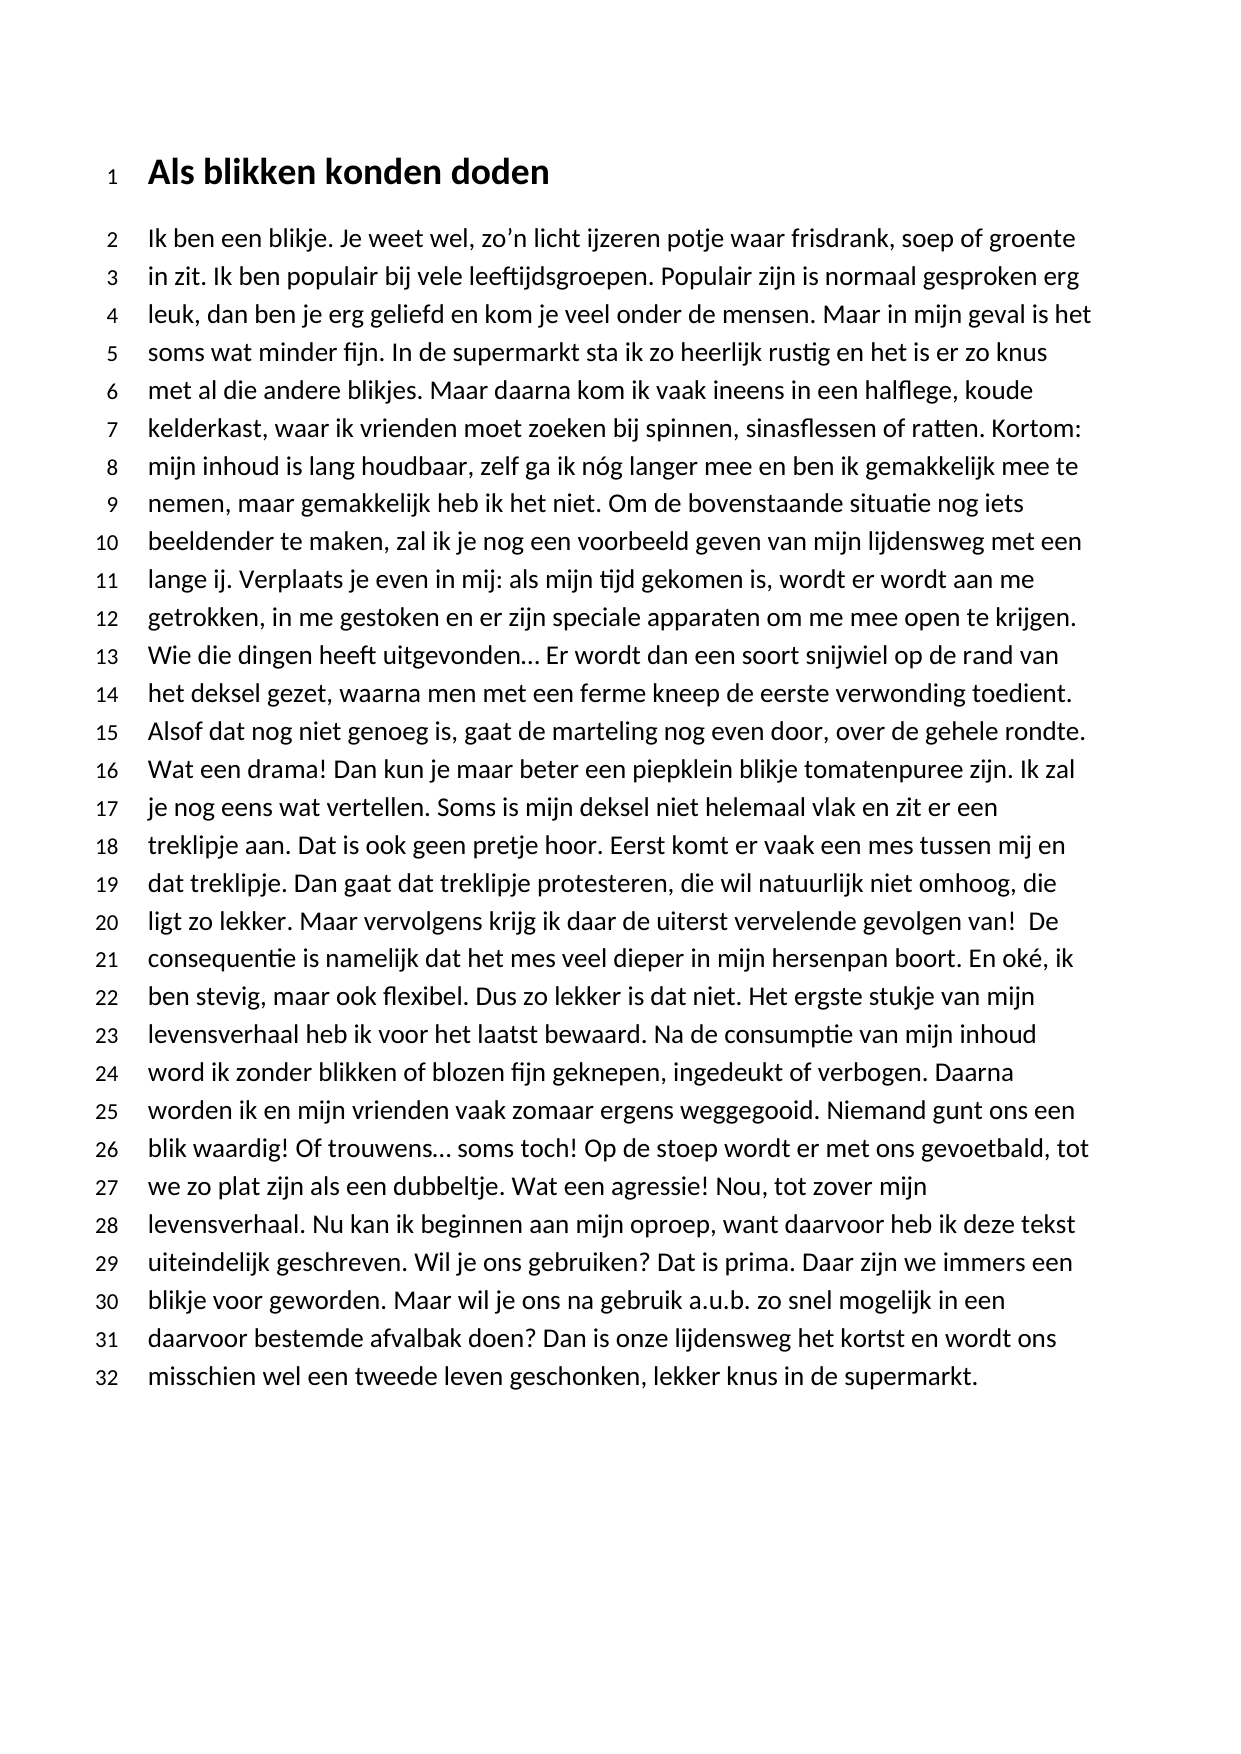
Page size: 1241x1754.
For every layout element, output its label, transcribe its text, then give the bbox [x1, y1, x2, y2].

text Ik ben een blikje. Je weet wel, zo’n licht ijzeren potje waar frisdrank, soep of groente in zit. Ik ben populair bij vele leeftijdsgroepen. Populair zijn is normaal gesproken erg leuk, dan ben je erg geliefd en kom je veel onder de mensen. Maar in mijn geval is het soms wat minder fijn. In de supermarkt sta ik zo heerlijk rustig en het is er zo knus met al die andere blikjes. Maar daarna kom ik vaak ineens in een halflege, koude kelderkast, waar ik vrienden moet zoeken bij spinnen, sinasflessen of ratten. Kortom: mijn inhoud is lang houdbaar, zelf ga ik nóg langer mee en ben ik gemakkelijk mee te nemen, maar gemakkelijk heb ik het niet. Om de bovenstaande situatie nog iets beeldender te maken, zal ik je nog een voorbeeld geven van mijn lijdensweg met een lange ij. Verplaats je even in mij: als mijn tijd gekomen is, wordt er wordt aan me getrokken, in me gestoken en er zijn speciale apparaten om me mee open te krijgen. Wie die dingen heeft uitgevonden… Er wordt dan een soort snijwiel op de rand van het deksel gezet, waarna men met een ferme kneep de eerste verwonding toedient. Alsof dat nog niet genoeg is, gaat de marteling nog even door, over de gehele rondte. Wat een drama! Dan kun je maar beter een piepklein blikje tomatenpuree zijn. Ik zal je nog eens wat vertellen. Soms is mijn deksel niet helemaal vlak en zit er een treklipje aan. Dat is ook geen pretje hoor. Eerst komt er vaak een mes tussen mij en dat treklipje. Dan gaat dat treklipje protesteren, die wil natuurlijk niet omhoog, die ligt zo lekker. Maar vervolgens krijg ik daar de uiterst vervelende gevolgen van! De consequentie is namelijk dat het mes veel dieper in mijn hersenpan boort. En oké, ik ben stevig, maar ook flexibel. Dus zo lekker is dat niet. Het ergste stukje van mijn levensverhaal heb ik voor het laatst bewaard. Na de consumptie van mijn inhoud word ik zonder blikken of blozen fijn geknepen, ingedeukt of verbogen. Daarna worden ik en mijn vrienden vaak zomaar ergens weggegooid. Niemand gunt ons een blik waardig! Of trouwens… soms toch! Op de stoep wordt er met ons gevoetbald, tot we zo plat zijn als een dubbeltje. Wat een agressie! Nou, tot zover mijn levensverhaal. Nu kan ik beginnen aan mijn oproep, want daarvoor heb ik deze tekst uiteindelijk geschreven. Wil je ons gebruiken? Dat is prima. Daar zijn we immers een blikje voor geworden. Maar wil je ons na gebruik a.u.b. zo snel mogelijk in een daarvoor bestemde afvalbak doen? Dan is onze lijdensweg het kortst en wordt ons misschien wel een tweede leven geschonken, lekker knus in de supermarkt. [148, 221, 1093, 1392]
text Als blikken konden doden [148, 148, 1093, 193]
